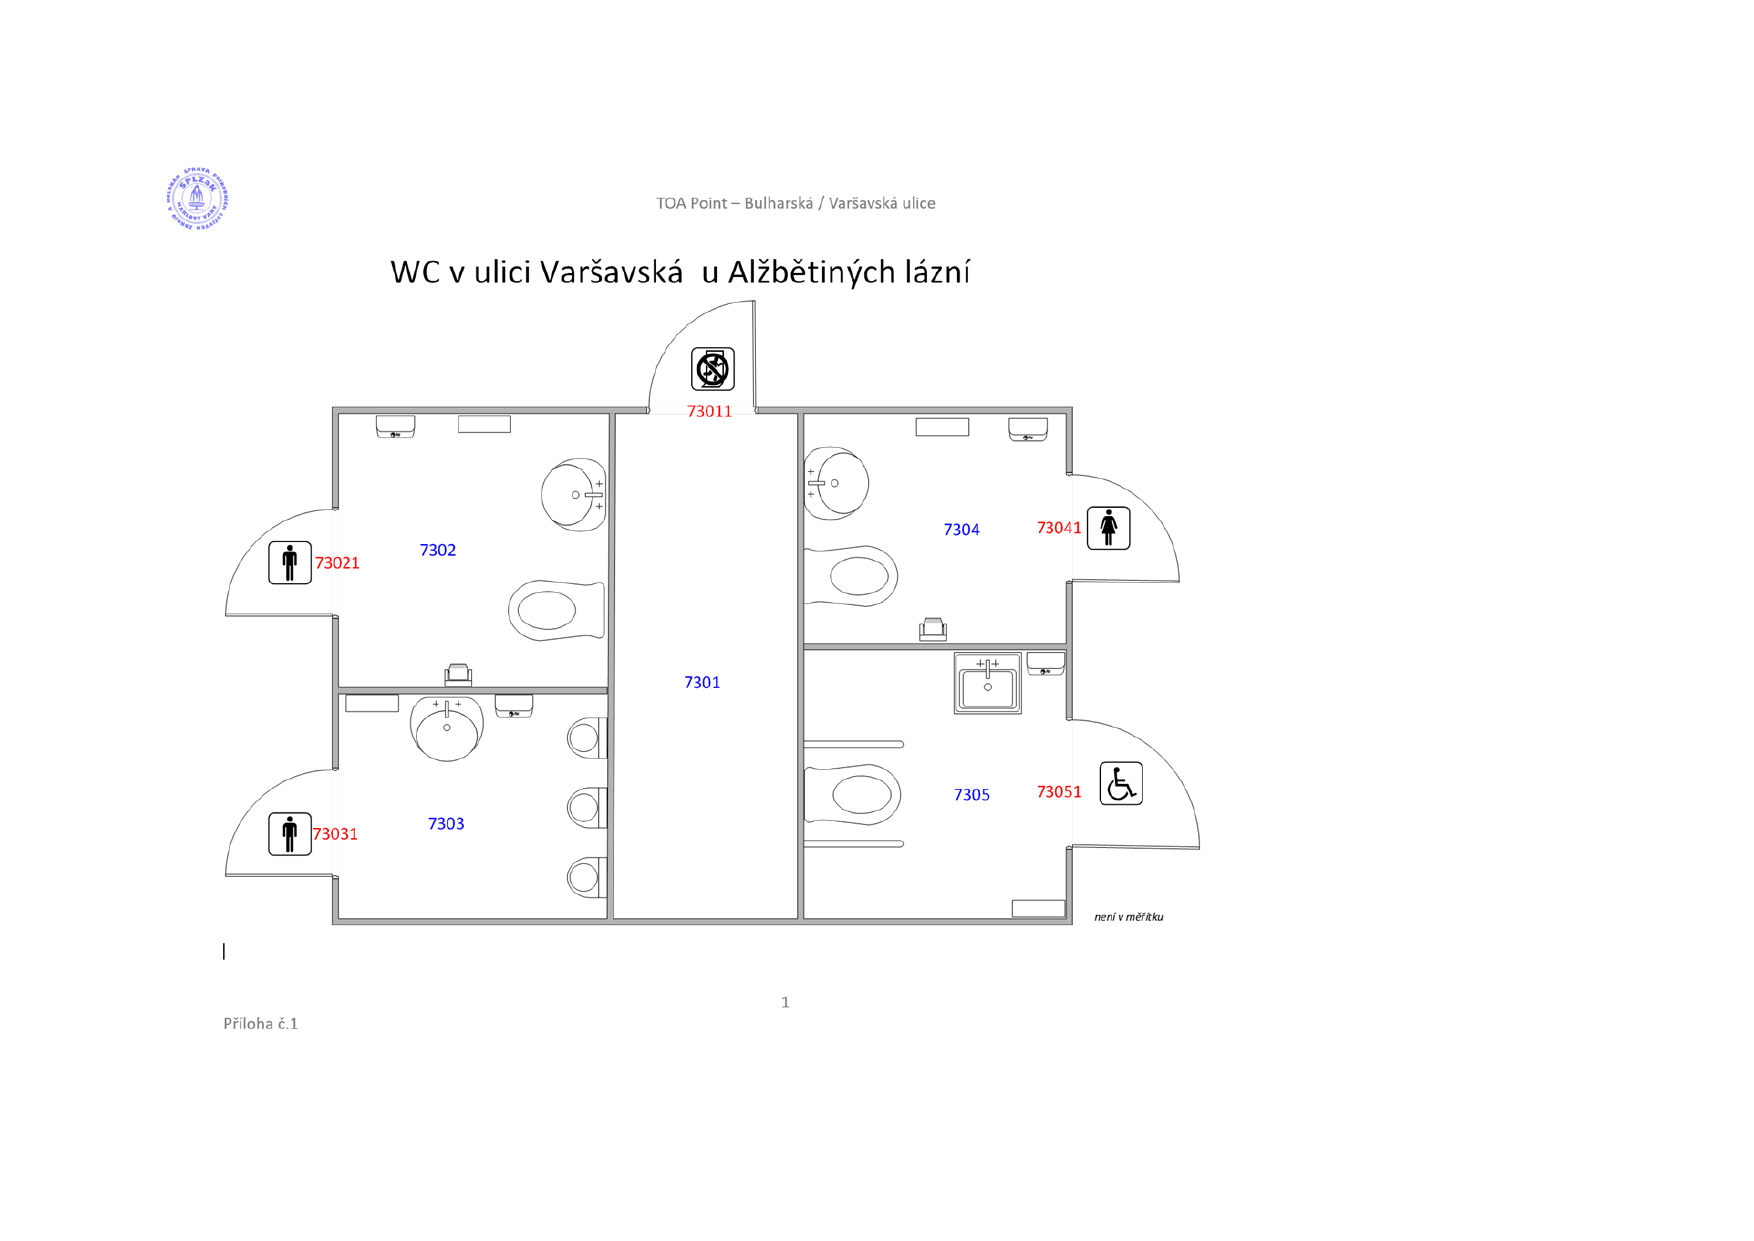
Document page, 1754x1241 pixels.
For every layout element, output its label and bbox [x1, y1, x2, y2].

picture [147, 147, 1350, 1049]
